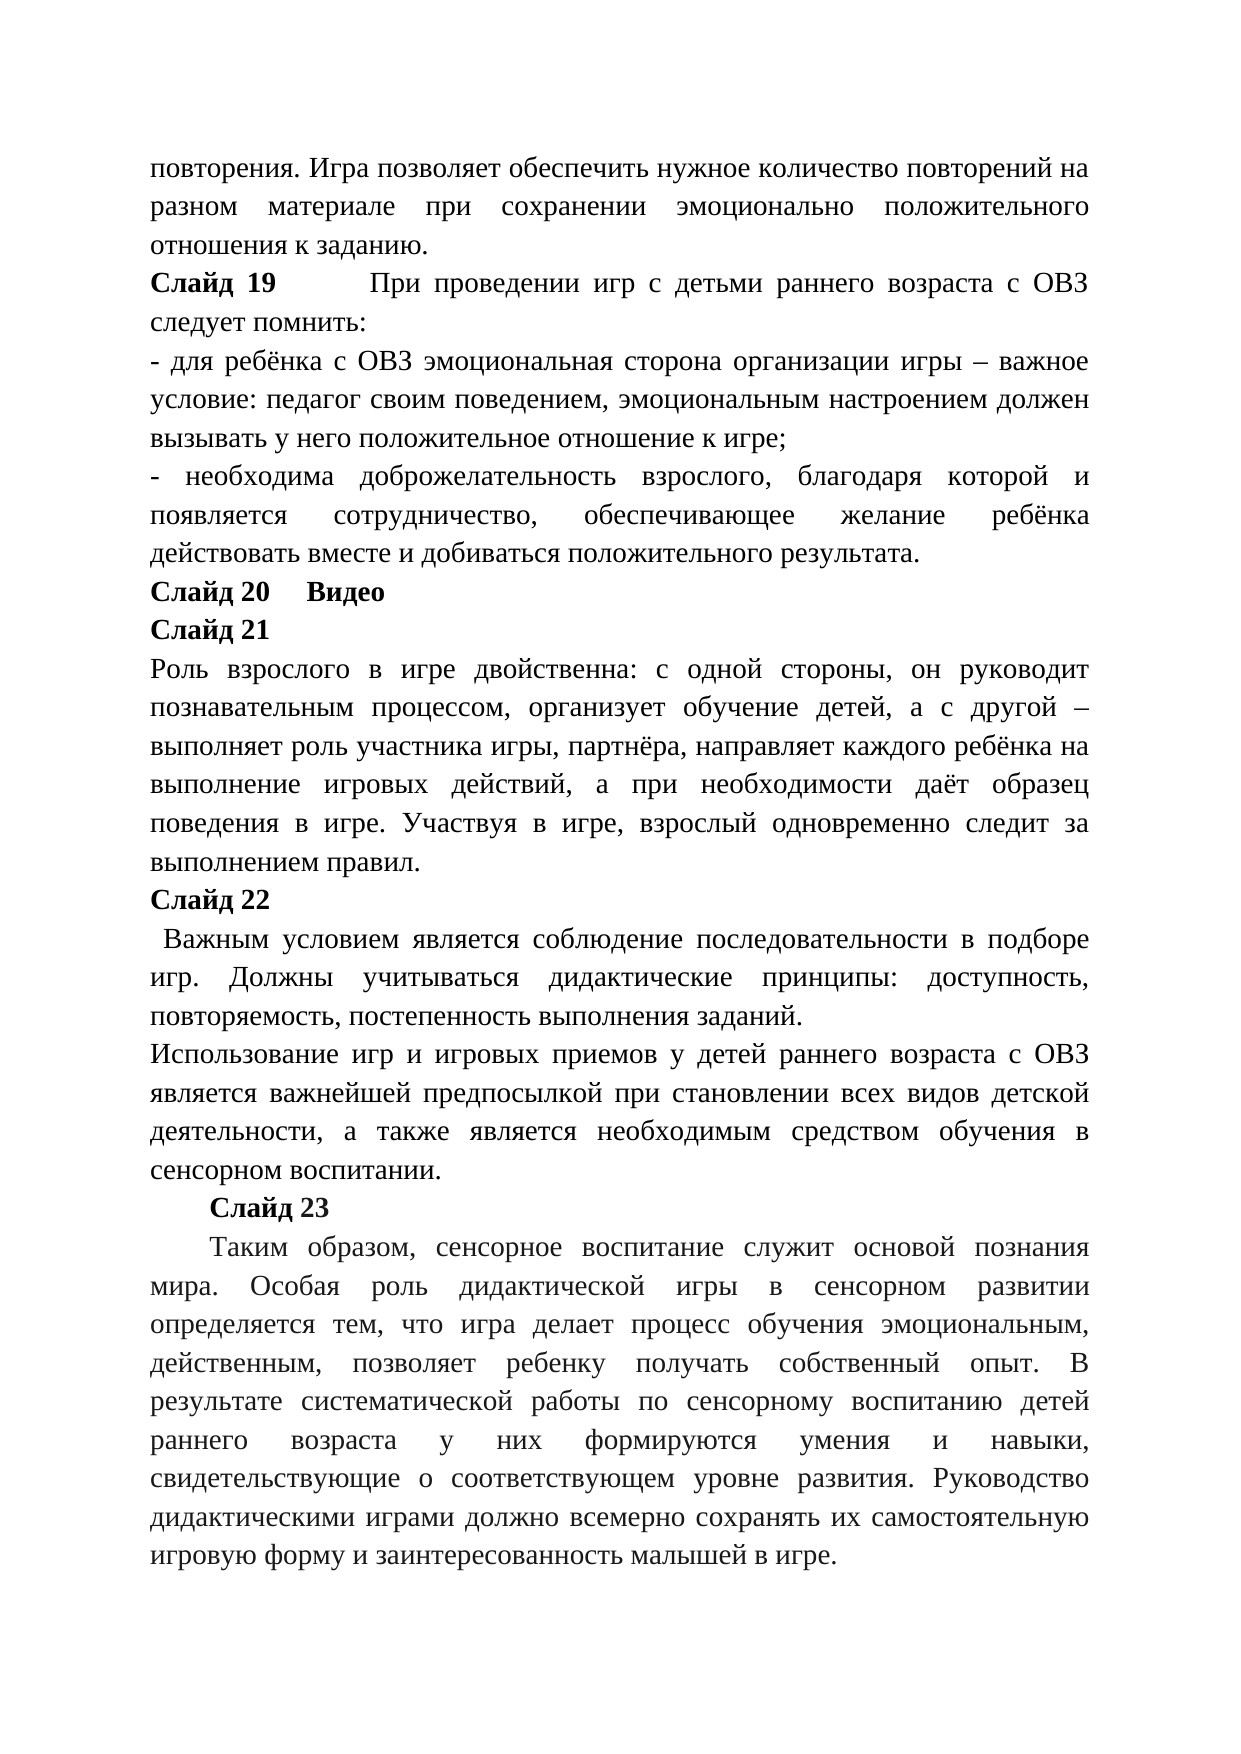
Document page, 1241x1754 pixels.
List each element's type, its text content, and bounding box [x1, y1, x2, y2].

text Слайд 20 Видео [150, 574, 1090, 607]
text Использование игр и игровых приемов у детей раннего возраста с ОВЗ является важнейшей предпосылкой при становлении всех видов детской деятельности, а также является необходимым средством обучения в сенсорном воспитании. [150, 1036, 1090, 1186]
text Роль взрослого в игре двойственна: с одной стороны, он руководит познавательным процессом, организует обучение детей, а с другой – выполняет роль участника игры, партнёра, направляет каждого ребёнка на выполнение игровых действий, а при необходимости даёт образец поведения в игре. Участвуя в игре, взрослый одновременно следит за выполнением правил. [150, 651, 1090, 877]
text Слайд 22 [150, 882, 1090, 916]
text Слайд 19 При проведении игр с детьми раннего возраста с ОВЗ следует помнить: [150, 266, 1090, 338]
text Слайд 21 [150, 612, 1090, 646]
text Слайд 23 [150, 1191, 1090, 1224]
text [150, 150, 1090, 261]
text - необходима доброжелательность взрослого, благодаря которой и появляется сотрудничество, обеспечивающее желание ребёнка действовать вместе и добиваться положительного результата. [150, 458, 1090, 569]
text Важным условием является соблюдение последовательности в подборе игр. Должны учитываться дидактические принципы: доступность, повторяемость, постепенность выполнения заданий. [150, 921, 1090, 1031]
text Таким образом, сенсорное воспитание служит основой познания мира. Особая роль дидактической игры в сенсорном развитии определяется тем, что игра делает процесс обучения эмоциональным, действенным, позволяет ребенку получать собственный опыт. В результате систематической работы по сенсорному воспитанию детей раннего возраста у них формируются умения и навыки, свидетельствующие о соответствующем уровне развития. Руководство дидактическими играми должно всемерно сохранять их самостоятельную игровую форму и заинтересованность малышей в игре. [150, 1229, 1090, 1571]
text - для ребёнка с ОВЗ эмоциональная сторона организации игры – важное условие: педагог своим поведением, эмоциональным настроением должен вызывать у него положительное отношение к игре; [150, 343, 1090, 453]
